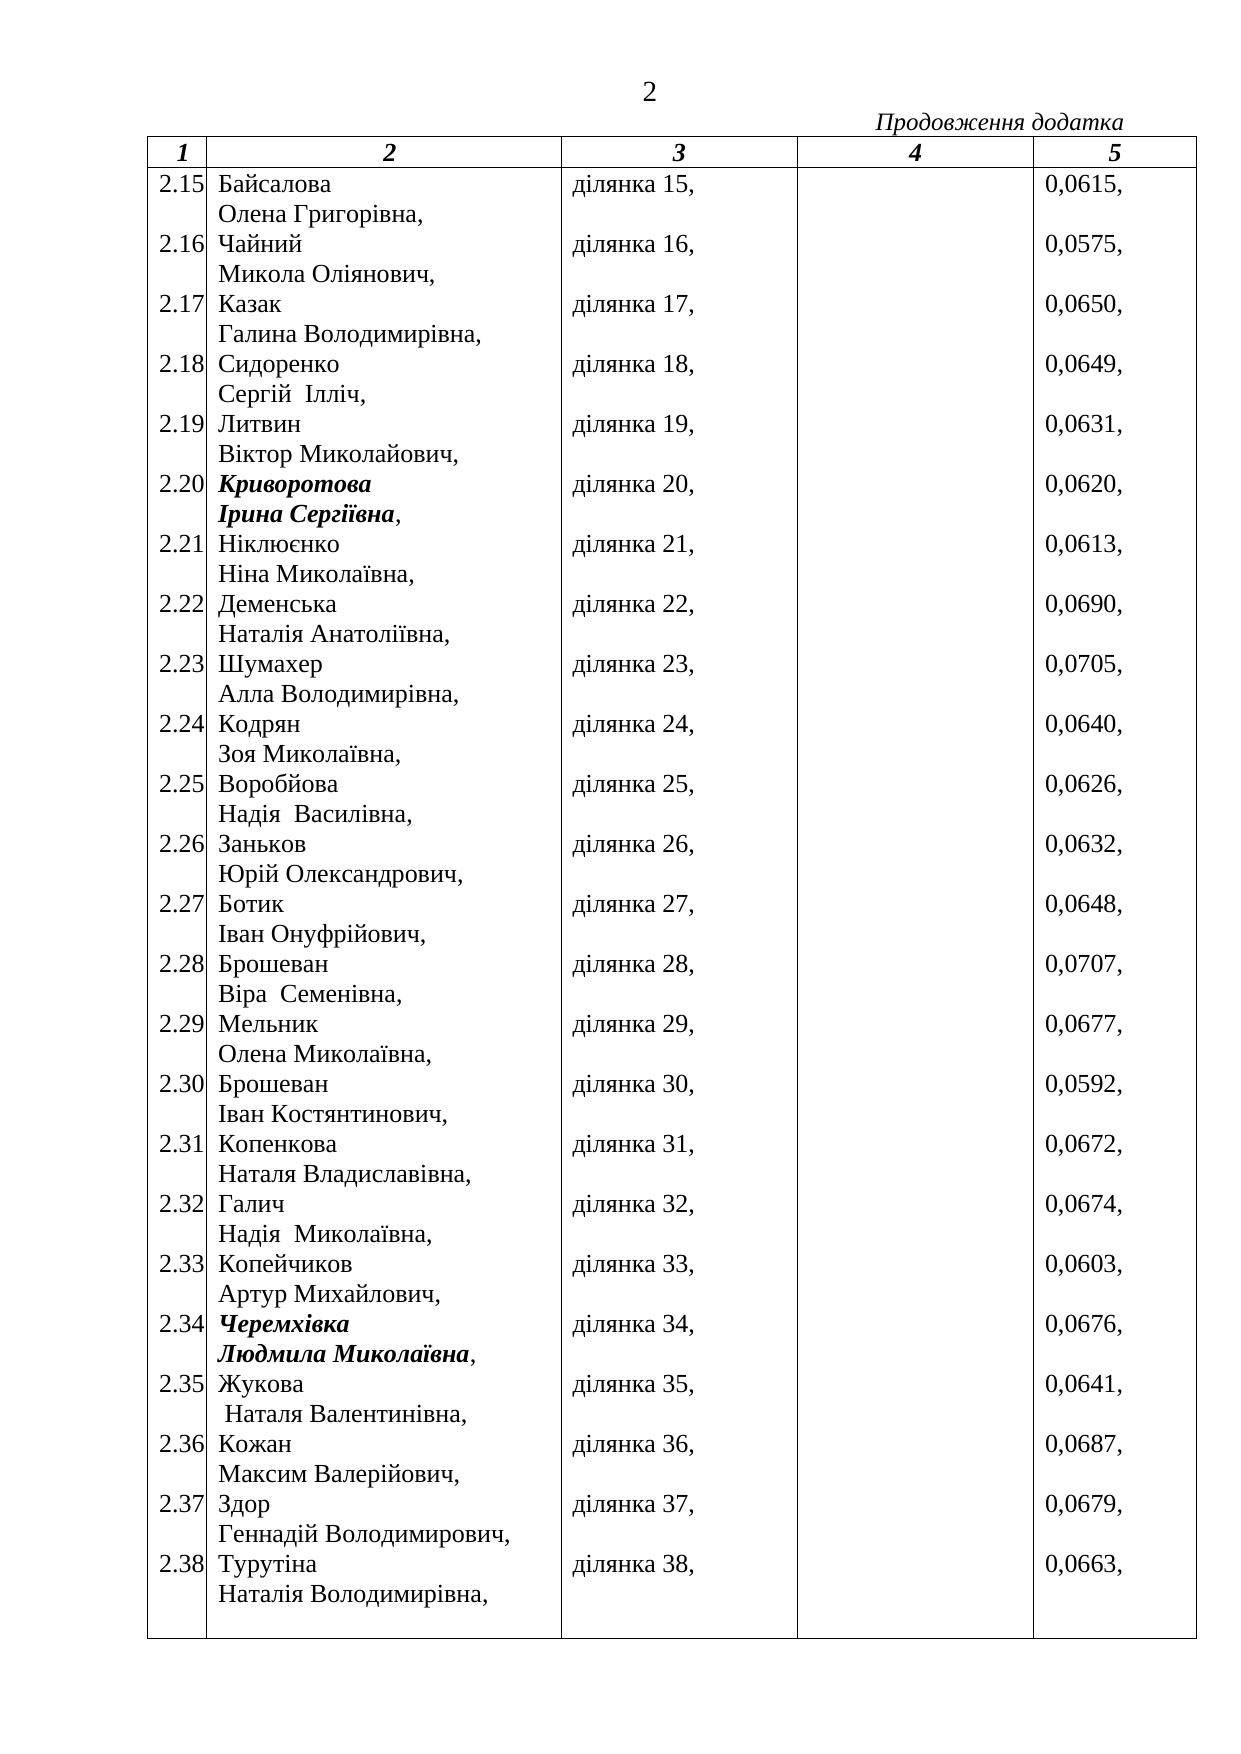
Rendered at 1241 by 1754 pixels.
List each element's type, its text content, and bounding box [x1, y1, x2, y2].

table_cell 3 [562, 137, 797, 167]
table_cell [798, 168, 1033, 1638]
table_cell ділянка 15, ділянка 16, ділянка 17, ділянка 18, ділянка 19, ділянка 20, ділянка 21, ділянка 22, ділянка 23, ділянка 24, ділянка 25, ділянка 26, ділянка 27, ділянка 28, ділянка 29, ділянка 30, ділянка 31, ділянка 32, ділянка 33, ділянка 34, ділянка 35, ділянка 36, ділянка 37, ділянка 38, [562, 168, 797, 1638]
table_cell 0,0615, 0,0575, 0,0650, 0,0649, 0,0631, 0,0620, 0,0613, 0,0690, 0,0705, 0,0640, 0,0626, 0,0632, 0,0648, 0,0707, 0,0677, 0,0592, 0,0672, 0,0674, 0,0603, 0,0676, 0,0641, 0,0687, 0,0679, 0,0663, [1034, 168, 1196, 1638]
table_cell 2 [207, 137, 561, 167]
table_cell 1 [148, 137, 206, 167]
table_cell 4 [798, 137, 1033, 167]
table_cell 2.15 2.16 2.17 2.18 2.19 2.20 2.21 2.22 2.23 2.24 2.25 2.26 2.27 2.28 2.29 2.30 2.31 2.32 2.33 2.34 2.35 2.36 2.37 2.38 [148, 168, 206, 1638]
table_cell Байсалова Олена Григорiвна, Чайний Микола Олiянович, Казак Галина Володимирiвна, Сидоренко Сергiй Iллiч, Литвин Вiктор Миколайович, Криворотова Ірина Сергіївна, Ніклюєнко Нiна Миколаївна, Деменська Наталія Анатоліївна, Шумахер Алла Володимирiвна, Кодрян Зоя Миколаївна, Воробйова Надiя Василiвна, Заньков Юрiй Олександрович, Ботик Iван Онуфрійович, Брошеван Вiра Семенiвна, Мельник Олена Миколаївна, Брошеван Iван Костянтинович, Копенкова Наталя Владиславівна, Галич Надiя Миколаївна, Копейчиков Артур Михайлович, Черемхівка Людмила Миколаївна, Жукова Наталя Валентинiвна, Кожан Максим Валерiйович, Здор Геннадiй Володимирович, Турутiна Наталія Володимирiвна, [207, 168, 561, 1638]
table_cell 5 [1034, 137, 1196, 167]
